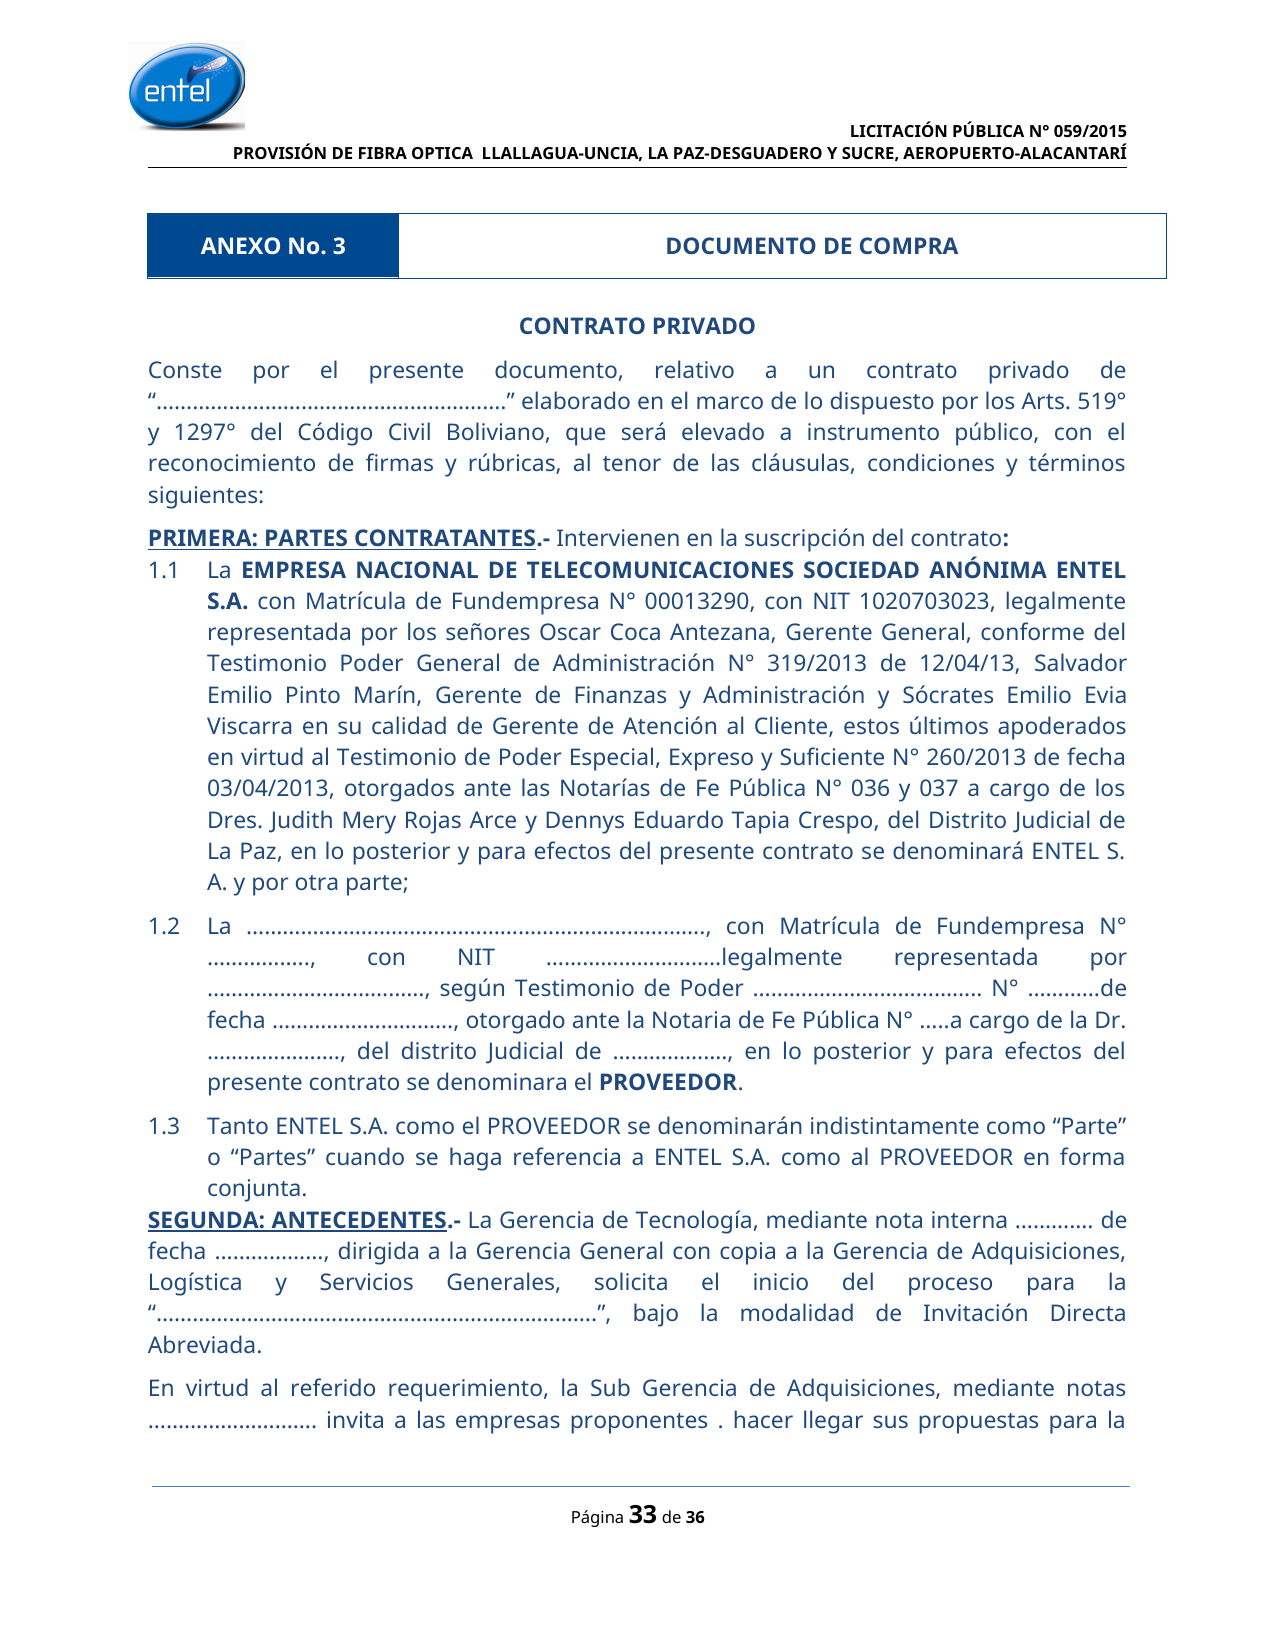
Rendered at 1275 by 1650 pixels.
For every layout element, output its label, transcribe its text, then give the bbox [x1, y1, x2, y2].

text 1.1 La EMPRESA NACIONAL DE TELECOMUNICACIONES SOCIEDAD ANÓNIMA ENTEL S.A. con Matrícula de Fundempresa N° 00013290, con NIT 1020703023, legalmente representada por los señores Oscar Coca Antezana, Gerente General, conforme del Testimonio Poder General de Administración N° 319/2013 de 12/04/13, Salvador Emilio Pinto Marín, Gerente de Finanzas y Administración y Sócrates Emilio Evia Viscarra en su calidad de Gerente de Atención al Cliente, estos últimos apoderados en virtud al Testimonio de Poder Especial, Expreso y Suficiente N° 260/2013 de fecha 03/04/2013, otorgados ante las Notarías de Fe Pública N° 036 y 037 a cargo de los Dres. Judith Mery Rojas Arce y Dennys Eduardo Tapia Crespo, del Distrito Judicial de La Paz, en lo posterior y para efectos del presente contrato se denominará ENTEL S. A. y por otra parte; [148, 553, 1127, 897]
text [148, 1372, 1127, 1435]
picture [128, 41, 246, 131]
text 1.2 La …………………………………………………………………., con Matrícula de Fundempresa N° …………….., con NIT ………………………..legalmente representada por ………………………………, según Testimonio de Poder ……………………………….. N° …………de fecha …………………………, otorgado ante la Notaria de Fe Pública N° …..a cargo de la Dr. …………………., del distrito Judicial de ………………., en lo posterior y para efectos del presente contrato se denominara el PROVEEDOR. [148, 910, 1127, 1097]
text CONTRATO PRIVADO [148, 310, 1127, 341]
text Conste por el presente documento, relativo a un contrato privado de “………………………………………………….” elaborado en el marco de lo dispuesto por los Arts. 519° y 1297° del Código Civil Boliviano, que será elevado a instrumento público, con el reconocimiento de firmas y rúbricas, al tenor de las cláusulas, condiciones y términos siguientes: [148, 353, 1127, 510]
table_header ANEXO No. 3 [148, 214, 398, 277]
text 1.3 Tanto ENTEL S.A. como el PROVEEDOR se denominarán indistintamente como “Parte” o “Partes” cuando se haga referencia a ENTEL S.A. como al PROVEEDOR en forma conjunta. [148, 1110, 1127, 1203]
table_header DOCUMENTO DE COMPRA [399, 214, 1166, 277]
text SEGUNDA: ANTECEDENTES.- La Gerencia de Tecnología, mediante nota interna …………. de fecha ………………, dirigida a la Gerencia General con copia a la Gerencia de Adquisiciones, Logística y Servicios Generales, solicita el inicio del proceso para la “……………………………………………………………….”, bajo la modalidad de Invitación Directa Abreviada. [148, 1203, 1127, 1360]
text PRIMERA: PARTES CONTRATANTES.- Intervienen en la suscripción del contrato: [148, 522, 1127, 553]
